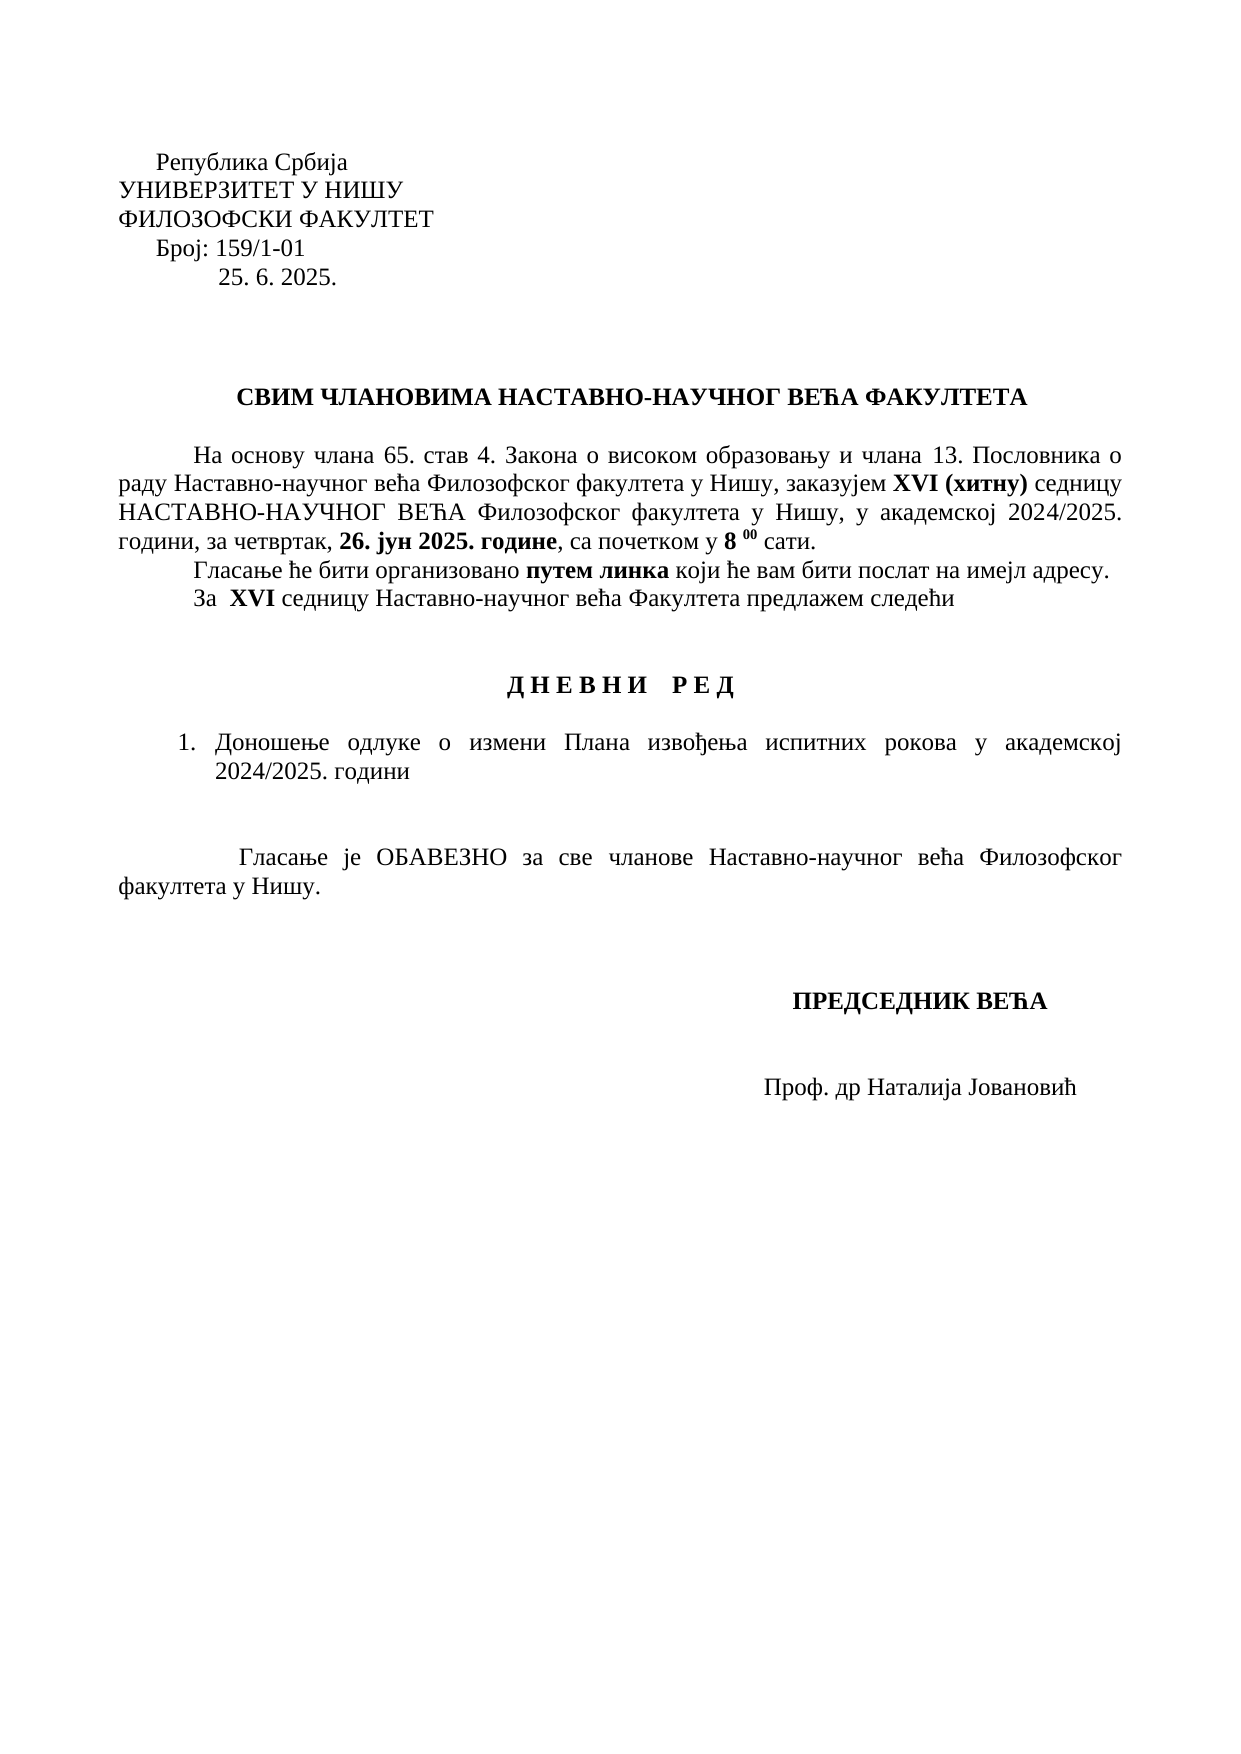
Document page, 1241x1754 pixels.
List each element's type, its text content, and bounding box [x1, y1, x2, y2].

text СВИМ ЧЛАНОВИМА НАСТАВНО-НАУЧНОГ ВЕЋА ФАКУЛТЕТА [118, 382, 1122, 411]
text ПРЕДСЕДНИК ВЕЋА [643, 986, 1122, 1015]
text Проф. др Наталија Јовановић [718, 1072, 1122, 1101]
text За XVI седницу Наставно-научног већа Факултета предлажем следећи [118, 583, 1122, 612]
text Гласање је ОБАВЕЗНО за све чланове Наставно-научног већа Филозофског факултета у Нишу. [118, 842, 1122, 900]
text На основу члана 65. став 4. Закона о високом образовању и члана 13. Пословника о раду Наставно-научног већа Филозофског факултета у Нишу, заказујем XVI (хитну) седницу НАСТАВНО-НАУЧНОГ ВЕЋА Филозофског факултета у Нишу, у академској 2024/2025. години, за четвртак, 26. јун 2025. године, са почетком у 8 00 сати. [118, 440, 1122, 555]
list Доношење одлуке о измени Плана извођења испитних рокова у академској 2024/2025. години [177, 727, 1122, 785]
text Д Н Е В Н И Р Е Д [118, 670, 1122, 698]
text ФИЛОЗОФСКИ ФАКУЛТЕТ [118, 204, 1122, 233]
text 25. 6. 2025. [118, 262, 1122, 291]
text УНИВЕРЗИТЕТ У НИШУ [118, 176, 1122, 204]
text Република Србија [118, 147, 1122, 176]
text Број: 159/1-01 [118, 233, 1122, 262]
text Гласање ће бити организовано путем линка који ће вам бити послат на имејл адресу. [118, 555, 1122, 583]
